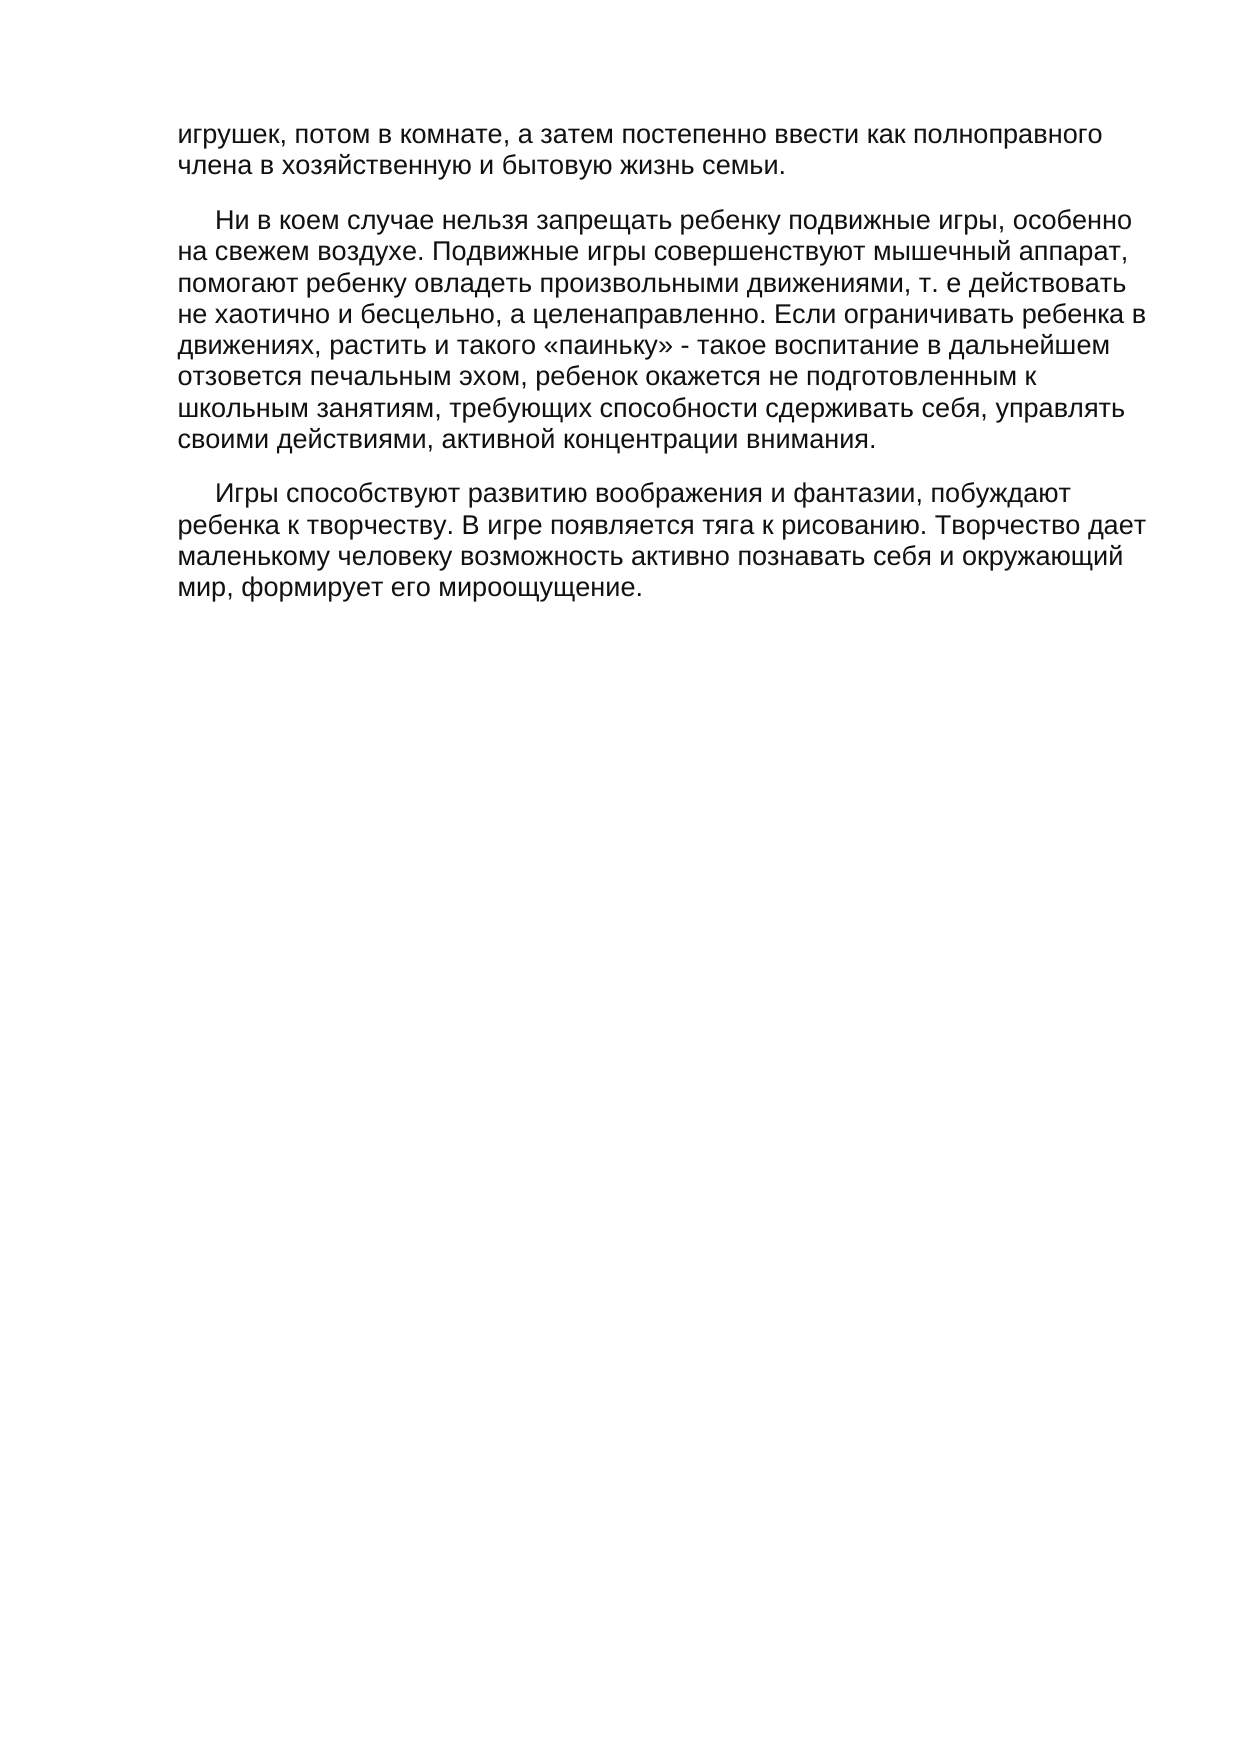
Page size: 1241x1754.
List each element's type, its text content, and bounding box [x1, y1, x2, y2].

text Игры способствуют развитию воображения и фантазии, побуждают ребенка к творчеству. В игре появляется тяга к рисованию. Творчество дает маленькому человеку возможность активно познавать себя и окружающий мир, формирует его мироощущение. [177, 477, 1152, 602]
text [177, 118, 1152, 181]
text Ни в коем случае нельзя запрещать ребенку подвижные игры, особенно на свежем воздухе. Подвижные игры совершенствуют мышечный аппарат, помогают ребенку овладеть произвольными движениями, т. е действовать не хаотично и бесцельно, а целенаправленно. Если ограничивать ребенка в движениях, растить и такого «паиньку» - такое воспитание в дальнейшем отзовется печальным эхом, ребенок окажется не подготовленным к школьным занятиям, требующих способности сдерживать себя, управлять своими действиями, активной концентрации внимания. [177, 204, 1152, 454]
